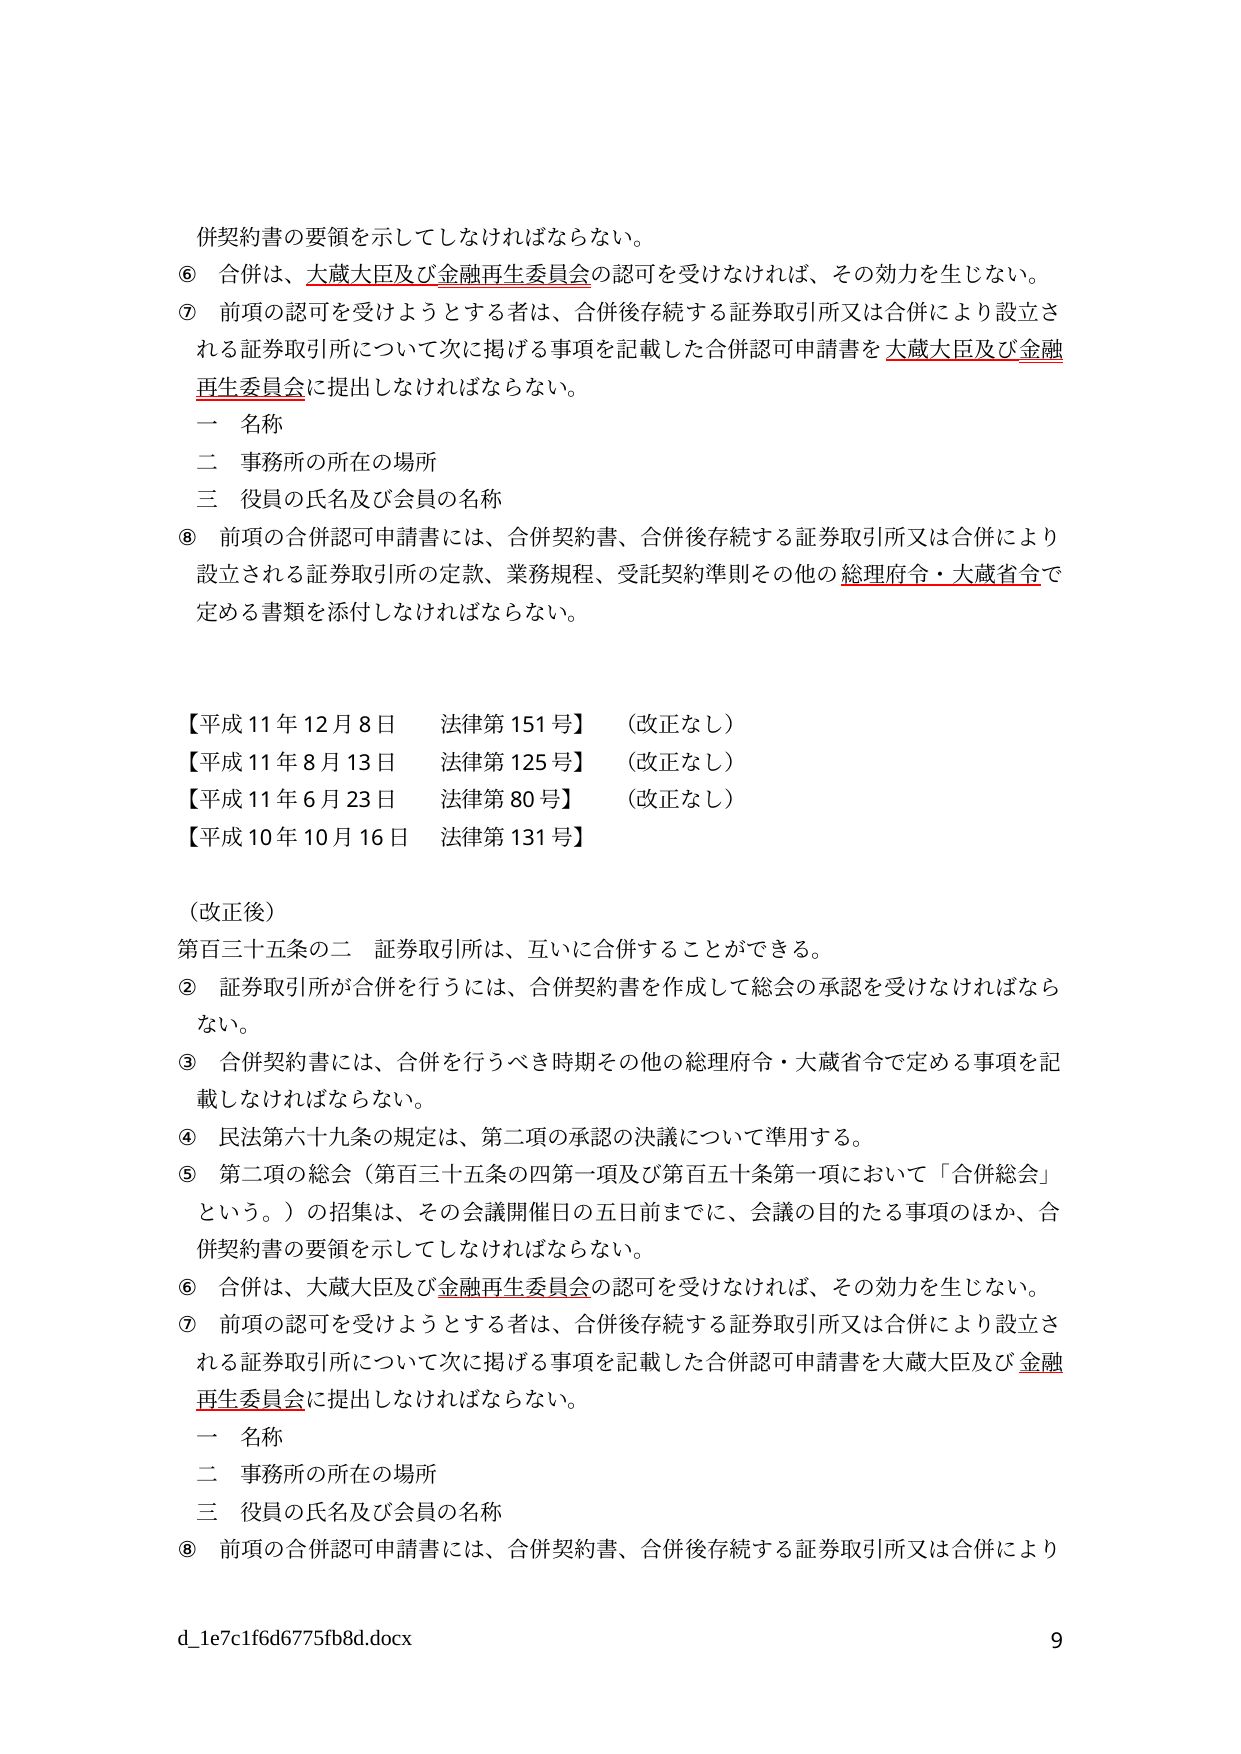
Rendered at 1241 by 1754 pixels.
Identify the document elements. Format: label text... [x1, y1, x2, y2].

text 三 役員の氏名及び会員の名称 [196, 479, 1063, 517]
text 【平成11年8月13日 法律第125号】 （改正なし） [177, 742, 1063, 779]
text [177, 217, 1063, 254]
text ⑦ 前項の認可を受けようとする者は、合併後存続する証券取引所又は合併により設立される証券取引所について次に掲げる事項を記載した合併認可申請書を大蔵大臣及び金融再生委員会に提出しなければならない。 [177, 1304, 1063, 1417]
text ② 証券取引所が合併を行うには、合併契約書を作成して総会の承認を受けなければならない。 [177, 967, 1063, 1042]
text 二 事務所の所在の場所 [196, 1454, 1063, 1492]
text 【平成10年10月16日 法律第131号】 [177, 817, 1063, 854]
text ③ 合併契約書には、合併を行うべき時期その他の総理府令・大蔵省令で定める事項を記載しなければならない。 [177, 1042, 1063, 1117]
text ⑥ 合併は、大蔵大臣及び金融再生委員会の認可を受けなければ、その効力を生じない。 [177, 254, 1063, 292]
text 一 名称 [196, 1417, 1063, 1454]
text 【平成11年6月23日 法律第80号】 （改正なし） [177, 779, 1063, 817]
text （改正後） [177, 892, 1063, 929]
text 【平成11年12月8日 法律第151号】 （改正なし） [177, 704, 1063, 742]
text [177, 1529, 1063, 1567]
text ④ 民法第六十九条の規定は、第二項の承認の決議について準用する。 [177, 1117, 1063, 1154]
text 第百三十五条の二 証券取引所は、互いに合併することができる。 [177, 929, 1063, 967]
text 二 事務所の所在の場所 [196, 442, 1063, 479]
text ⑧ 前項の合併認可申請書には、合併契約書、合併後存続する証券取引所又は合併により設立される証券取引所の定款、業務規程、受託契約準則その他の総理府令・大蔵省令で定める書類を添付しなければならない。 [177, 517, 1063, 629]
text ⑥ 合併は、大蔵大臣及び金融再生委員会の認可を受けなければ、その効力を生じない。 [177, 1267, 1063, 1304]
text 三 役員の氏名及び会員の名称 [196, 1492, 1063, 1529]
text ⑤ 第二項の総会（第百三十五条の四第一項及び第百五十条第一項において「合併総会」という。）の招集は、その会議開催日の五日前までに、会議の目的たる事項のほか、合併契約書の要領を示してしなければならない。 [177, 1154, 1063, 1267]
text 一 名称 [196, 404, 1063, 442]
text ⑦ 前項の認可を受けようとする者は、合併後存続する証券取引所又は合併により設立される証券取引所について次に掲げる事項を記載した合併認可申請書を大蔵大臣及び金融再生委員会に提出しなければならない。 [177, 292, 1063, 404]
